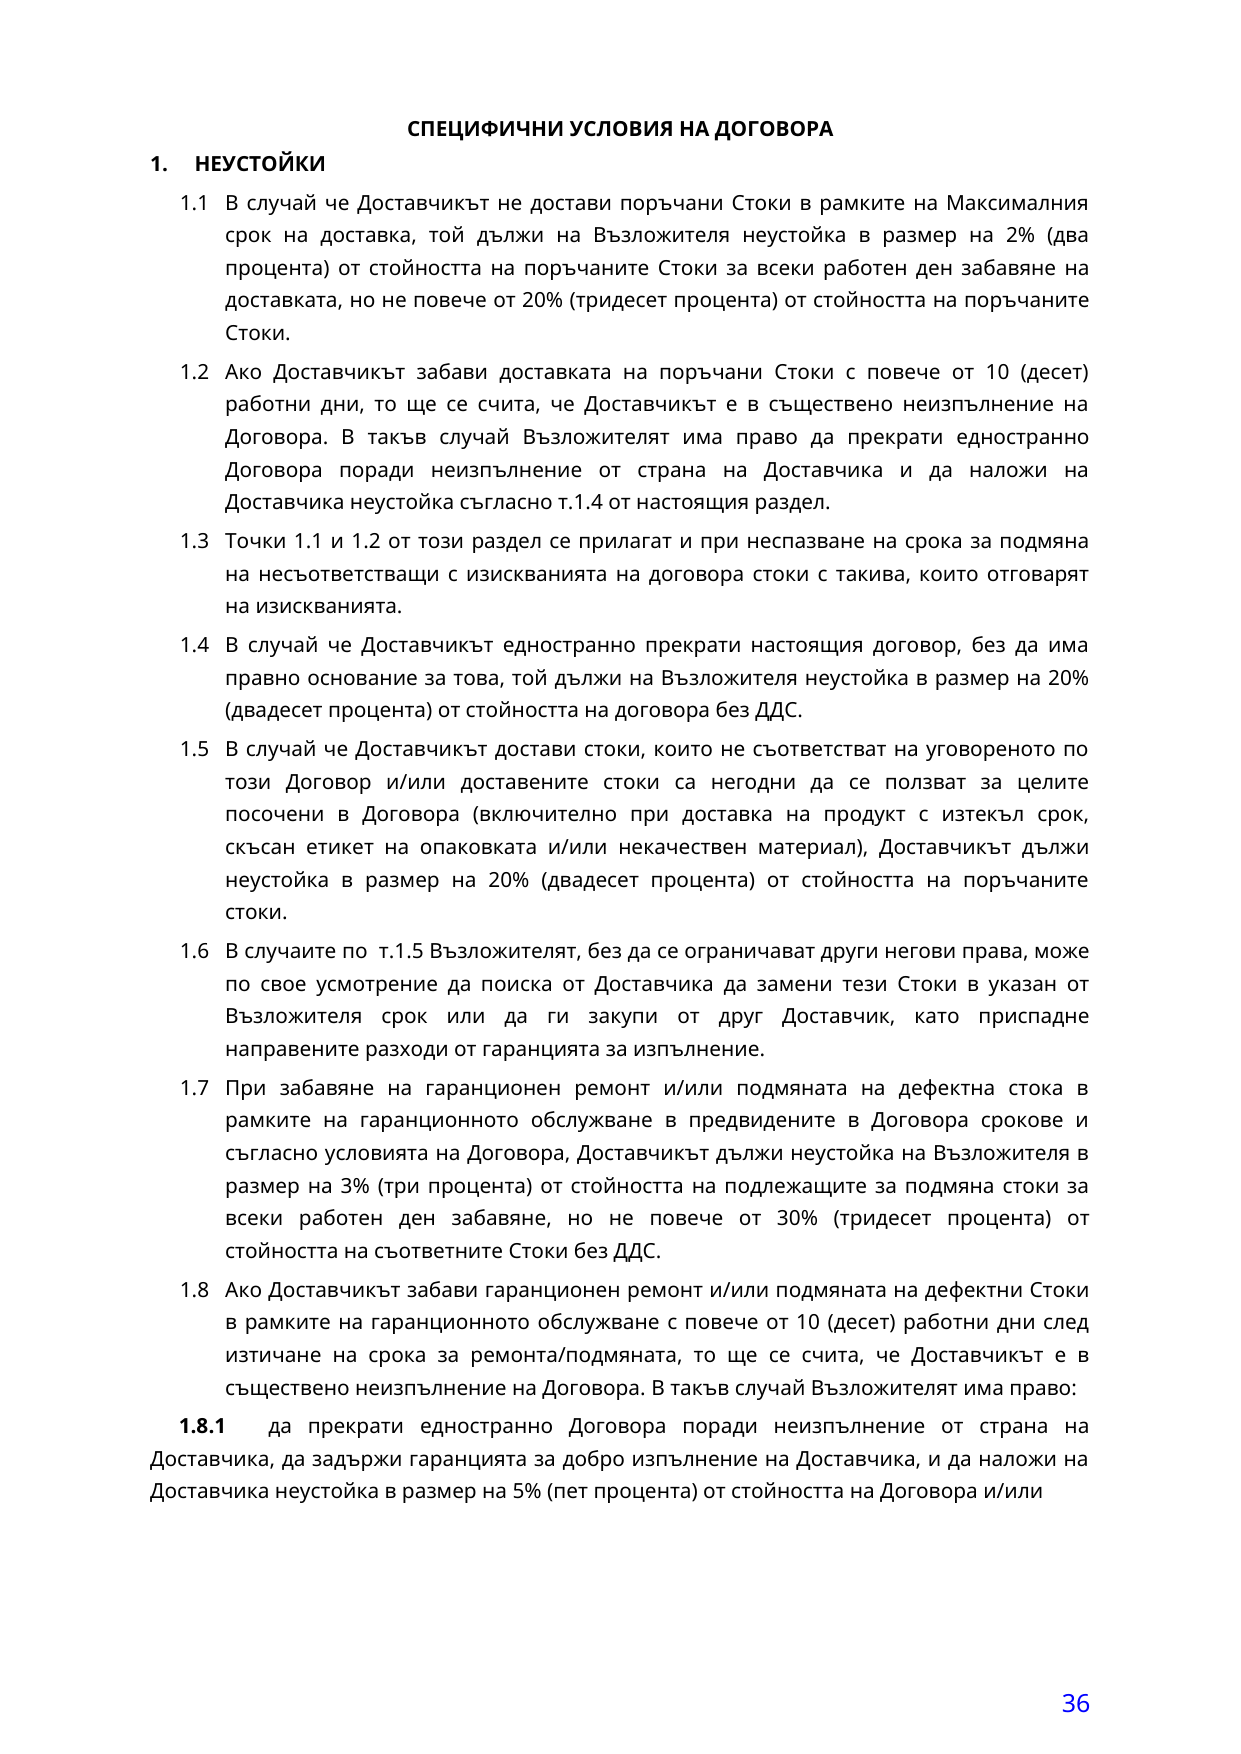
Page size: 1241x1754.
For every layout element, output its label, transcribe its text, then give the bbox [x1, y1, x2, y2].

list При забавяне на гаранционен ремонт и/или подмяната на дефектна стока в рамките на гаранционното обслужване в предвидените в Договора срокове и съгласно условията на Договора, Доставчикът дължи неустойка на Възложителя в размер на 3% (три процента) от стойността на подлежащите за подмяна стоки за всеки работен ден забавяне, но не повече от 30% (тридесет процента) от стойността на съответните Стоки без ДДС. [179, 1073, 1090, 1264]
list В случай че Доставчикът едностранно прекрати настоящия договор, без да има правно основание за това, той дължи на Възложителя неустойка в размер на 20% (двадесет процента) от стойността на договора без ДДС. [179, 630, 1090, 724]
text СПЕЦИФИЧНИ УСЛОВИЯ НА ДОГОВОРА [150, 114, 1090, 143]
list Ако Доставчикът забави гаранционен ремонт и/или подмяната на дефектни Стоки в рамките на гаранционното обслужване с повече от 10 (десет) работни дни след изтичане на срока за ремонта/подмяната, то ще се счита, че Доставчикът е в съществено неизпълнение на Договора. В такъв случай Възложителят има право: [179, 1275, 1090, 1401]
list В случаите по т.1.5 Възложителят, без да се ограничават други негови права, може по свое усмотрение да поиска от Доставчика да замени тези Стоки в указан от Възложителя срок или да ги закупи от друг Доставчик, като приспадне направените разходи от гаранцията за изпълнение. [179, 936, 1090, 1062]
list Ако Доставчикът забави доставката на поръчани Стоки с повече от 10 (десет) работни дни, то ще се счита, че Доставчикът е в съществено неизпълнение на Договора. В такъв случай Възложителят има право да прекрати едностранно Договора поради неизпълнение от страна на Доставчика и да наложи на Доставчика неустойка съгласно т.1.4 от настоящия раздел. [179, 357, 1090, 516]
list В случай че Доставчикът не достави поръчани Стоки в рамките на Максималния срок на доставка, той дължи на Възложителя неустойка в размер на 2% (два процента) от стойността на поръчаните Стоки за всеки работен ден забавяне на доставката, но не повече от 20% (тридесет процента) от стойността на поръчаните Стоки. [179, 188, 1090, 347]
list В случай че Доставчикът достави стоки, които не съответстват на уговореното по този Договор и/или доставените стоки са негодни да се ползват за целите посочени в Договора (включително при доставка на продукт с изтекъл срок, скъсан етикет на опаковката и/или некачествен материал), Доставчикът дължи неустойка в размер на 20% (двадесет процента) от стойността на поръчаните стоки. [179, 734, 1090, 926]
list да прекрати едностранно Договора поради неизпълнение от страна на Доставчика, да задържи гаранцията за добро изпълнение на Доставчика, и да наложи на Доставчика неустойка в размер на 5% (пет процента) от стойността на Договора и/или [150, 1411, 1090, 1505]
list Точки 1.1 и 1.2 от този раздел се прилагат и при неспазване на срока за подмяна на несъответстващи с изискванията на договора стоки с такива, които отговарят на изискванията. [179, 526, 1090, 620]
list НЕУСТОЙКИ [150, 149, 1090, 177]
